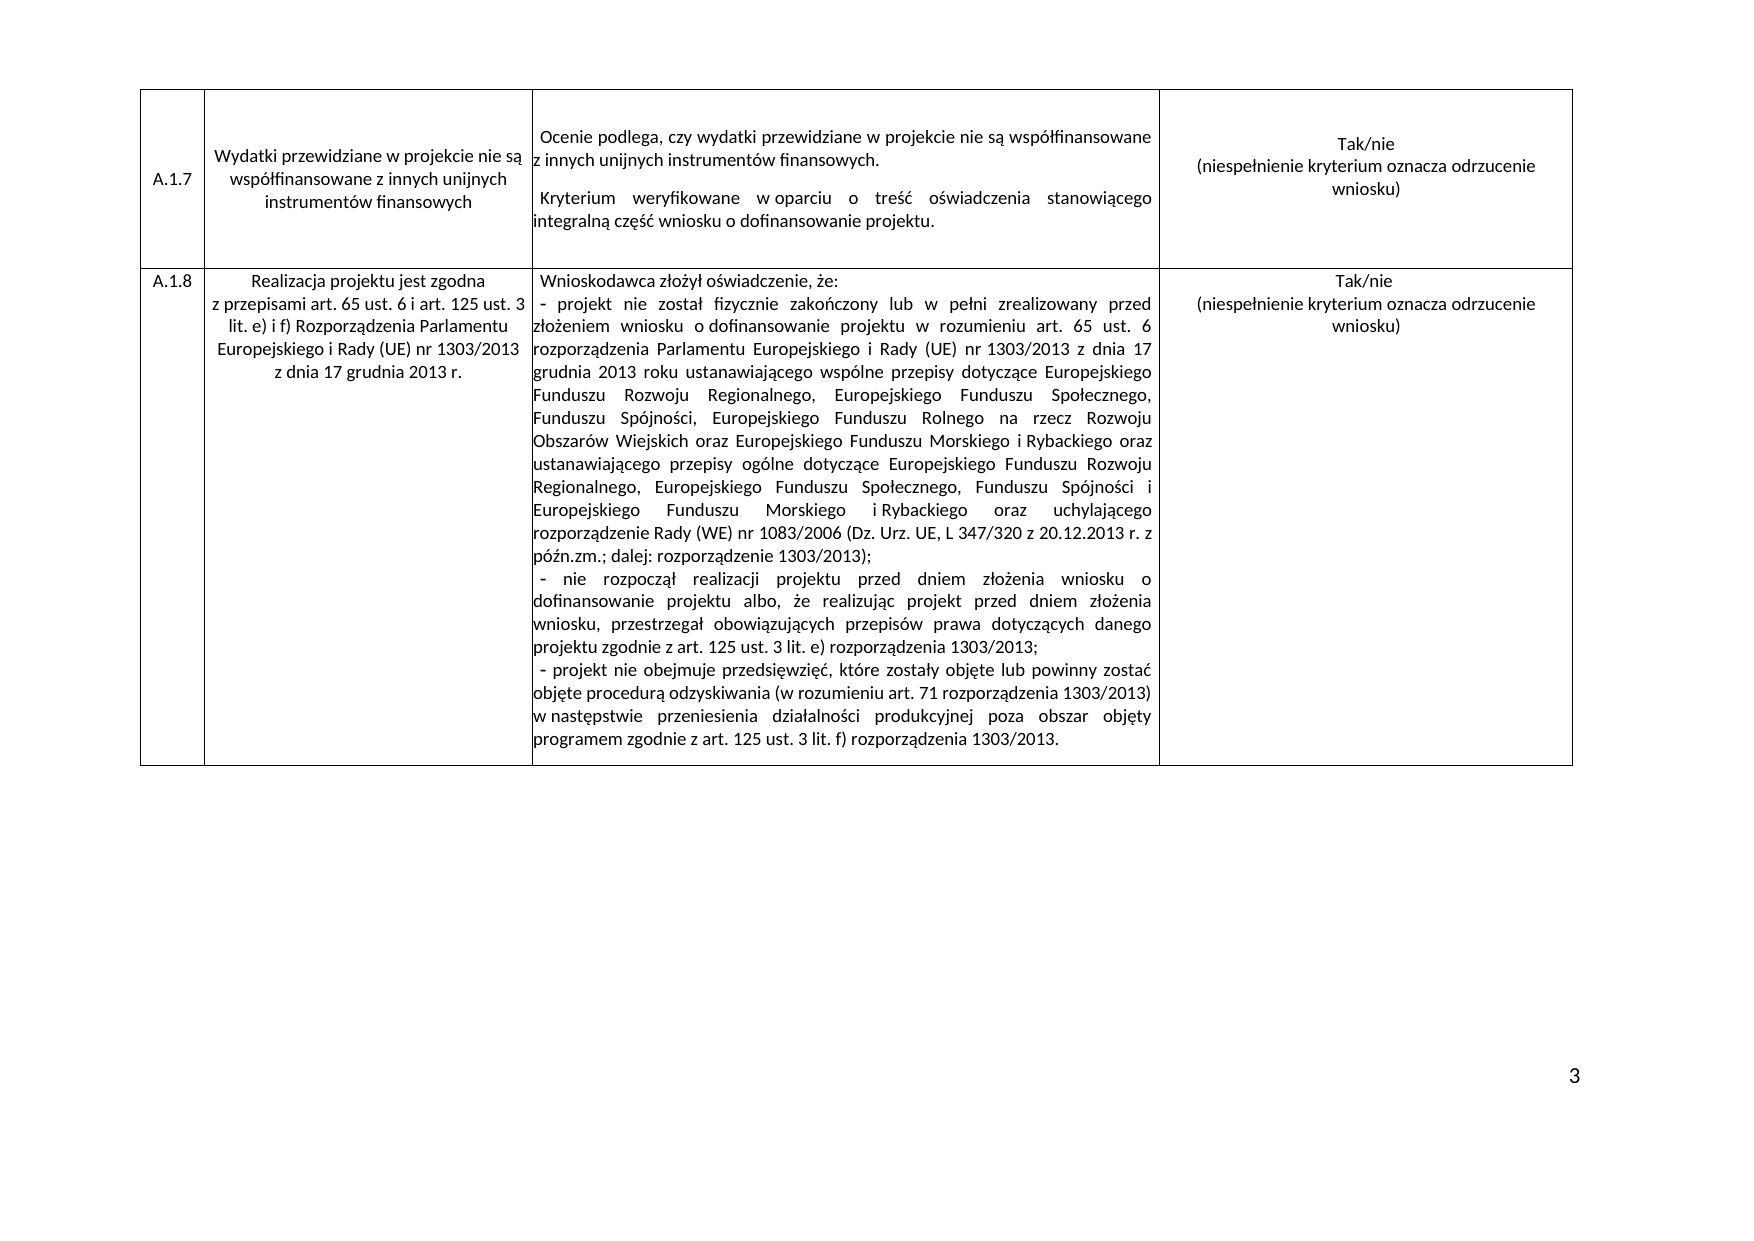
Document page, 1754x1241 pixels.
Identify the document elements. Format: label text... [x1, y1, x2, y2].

table_cell Wnioskodawca złożył oświadczenie, że: projekt nie został fizycznie zakończony lub w pełni zrealizowany przed złożeniem wniosku o dofinansowanie projektu w rozumieniu art. 65 ust. 6 rozporządzenia Parlamentu Europejskiego i Rady (UE) nr 1303/2013 z dnia 17 grudnia 2013 roku ustanawiającego wspólne przepisy dotyczące Europejskiego Funduszu Rozwoju Regionalnego, Europejskiego Funduszu Społecznego, Funduszu Spójności, Europejskiego Funduszu Rolnego na rzecz Rozwoju Obszarów Wiejskich oraz Europejskiego Funduszu Morskiego i Rybackiego oraz ustanawiającego przepisy ogólne dotyczące Europejskiego Funduszu Rozwoju Regionalnego, Europejskiego Funduszu Społecznego, Funduszu Spójności i Europejskiego Funduszu Morskiego i Rybackiego oraz uchylającego rozporządzenie Rady (WE) nr 1083/2006 (Dz. Urz. UE, L 347/320 z 20.12.2013 r. z późn.zm.; dalej: rozporządzenie 1303/2013); nie rozpoczął realizacji projektu przed dniem złożenia wniosku o dofinansowanie projektu albo, że realizując projekt przed dniem złożenia wniosku, przestrzegał obowiązujących przepisów prawa dotyczących danego projektu zgodnie z art. 125 ust. 3 lit. e) rozporządzenia 1303/2013; projekt nie obejmuje przedsięwzięć, które zostały objęte lub powinny zostać objęte procedurą odzyskiwania (w rozumieniu art. 71 rozporządzenia 1303/2013) w następstwie przeniesienia działalności produkcyjnej poza obszar objęty programem zgodnie z art. 125 ust. 3 lit. f) rozporządzenia 1303/2013. Kryterium weryfikowane w oparciu o treść oświadczenia stanowiącegostanowiącego integralną część wniosku o dofinansowanie projektu. [533, 269, 1159, 765]
table_cell Tak/nie (niespełnienie kryterium oznacza odrzucenie wniosku) [1160, 269, 1572, 765]
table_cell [1160, 90, 1572, 268]
table_cell A.1.7 [141, 90, 204, 268]
table_cell A.1.8 [141, 269, 204, 765]
table_cell Realizacja projektu jest zgodna z przepisami art. 65 ust. 6 i art. 125 ust. 3 lit. e) i f) Rozporządzenia Parlamentu Europejskiego i Rady (UE) nr 1303/2013 z dnia 17 grudnia 2013 r. [205, 269, 532, 765]
table_cell Wydatki przewidziane w projekcie nie są współfinansowane z innych unijnych instrumentów finansowych [205, 90, 532, 268]
table_cell Ocenie podlega, czy wydatki przewidziane w projekcie nie są współfinansowane z innych unijnych instrumentów finansowych. Kryterium weryfikowane w oparciu o treść oświadczenia stanowiącego integralną część wniosku o dofinansowanie projektu. [533, 90, 1159, 268]
